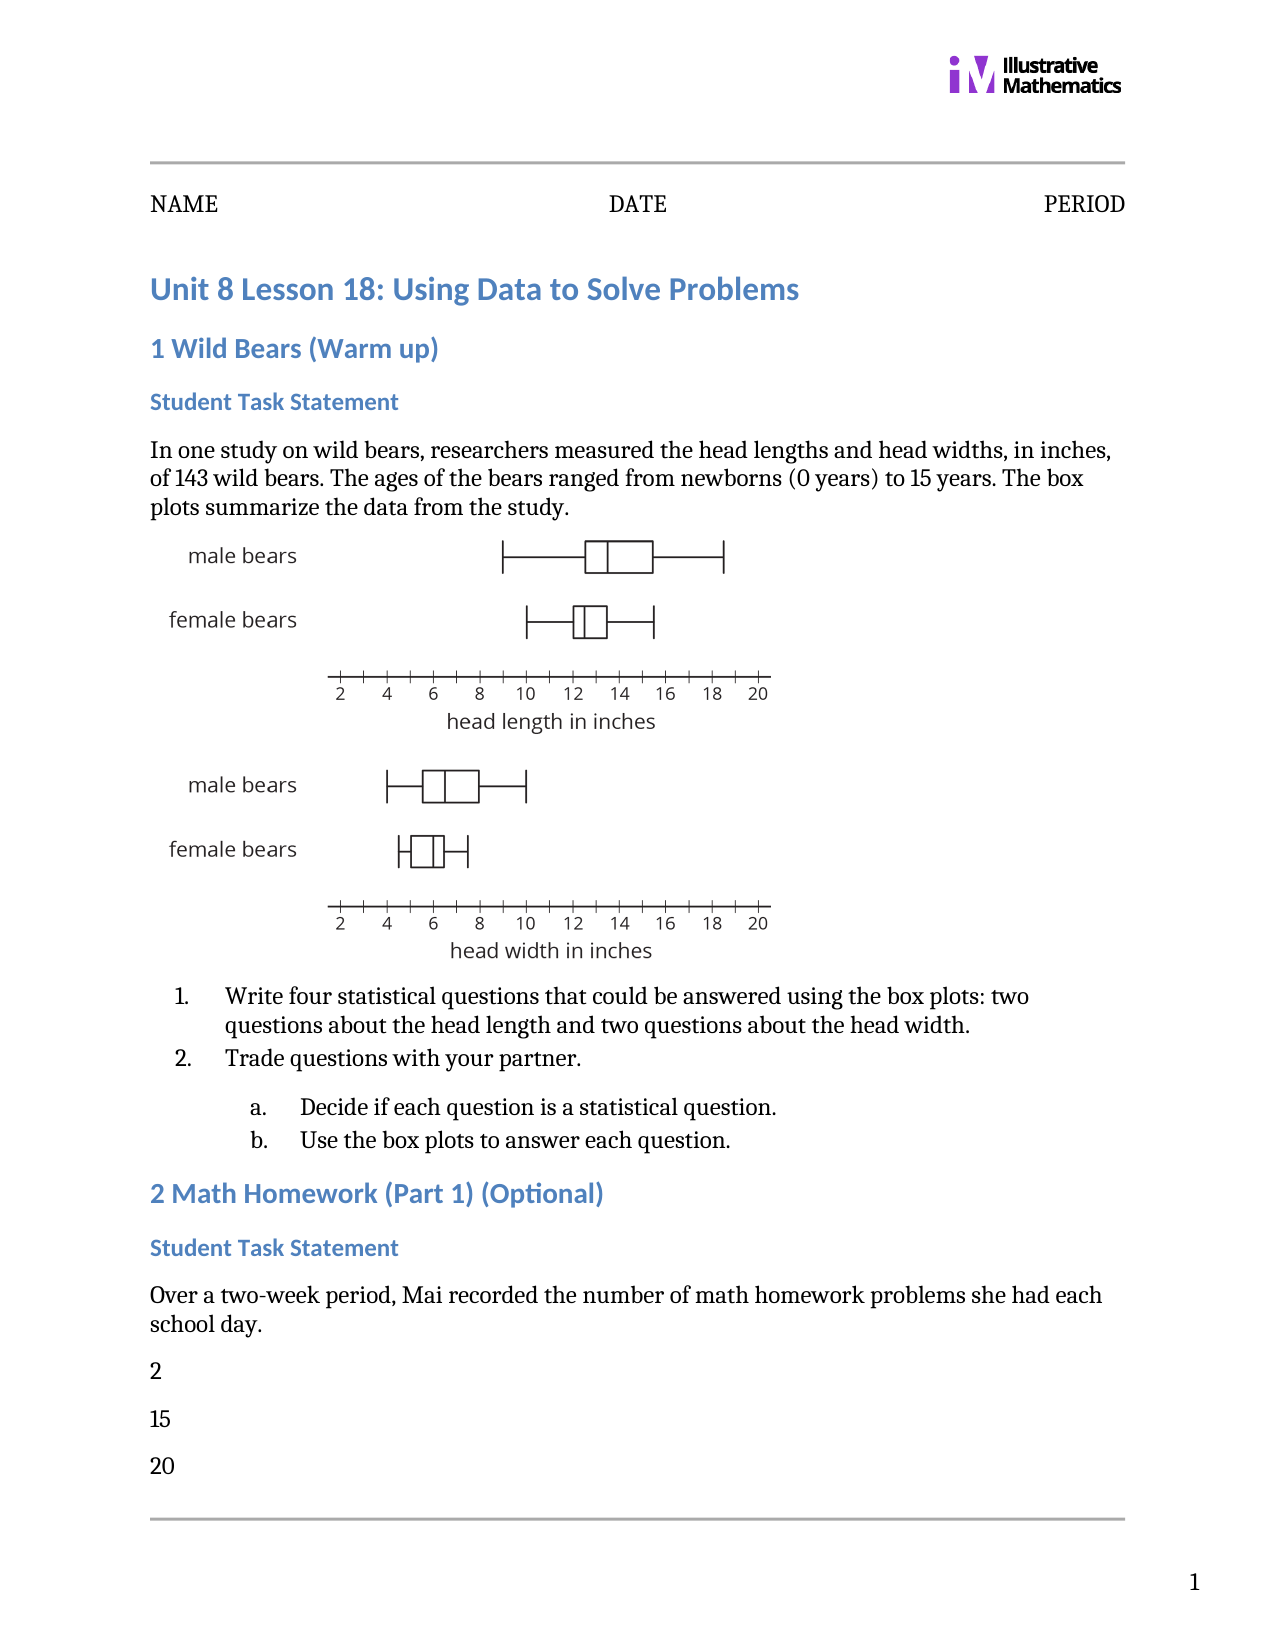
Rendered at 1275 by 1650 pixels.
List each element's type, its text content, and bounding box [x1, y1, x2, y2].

text 2 [150, 1357, 1125, 1386]
list Trade questions with your partner. [175, 1043, 1125, 1072]
picture [949, 55, 1121, 93]
list Decide if each question is a statistical question. [250, 1093, 1125, 1122]
subtitle Student Task Statement [150, 1232, 1125, 1262]
list Use the box plots to answer each question. [250, 1126, 1125, 1154]
text Over a two-week period, Mai recorded the number of math homework problems she had each school day. [150, 1281, 1125, 1338]
text In one study on wild bears, researchers measured the head lengths and head widths, in inches, of 143 wild bears. The ages of the bears ranged from newborns (0 years) to 15 years. The box plots summarize the data from the study. [150, 436, 1125, 522]
list Write four statistical questions that could be answered using the box plots: two questions about the head length and two questions about the head width. [175, 982, 1125, 1040]
subtitle Unit 8 Lesson 18: Using Data to Solve Problems [150, 268, 1125, 309]
text 20 [150, 1452, 1125, 1481]
picture [168, 540, 771, 964]
subtitle 2 Math Homework (Part 1) (Optional) [150, 1175, 1125, 1211]
text 15 [150, 1405, 1125, 1433]
subtitle Student Task Statement [150, 386, 1125, 417]
subtitle 1 Wild Bears (Warm up) [150, 330, 1125, 366]
